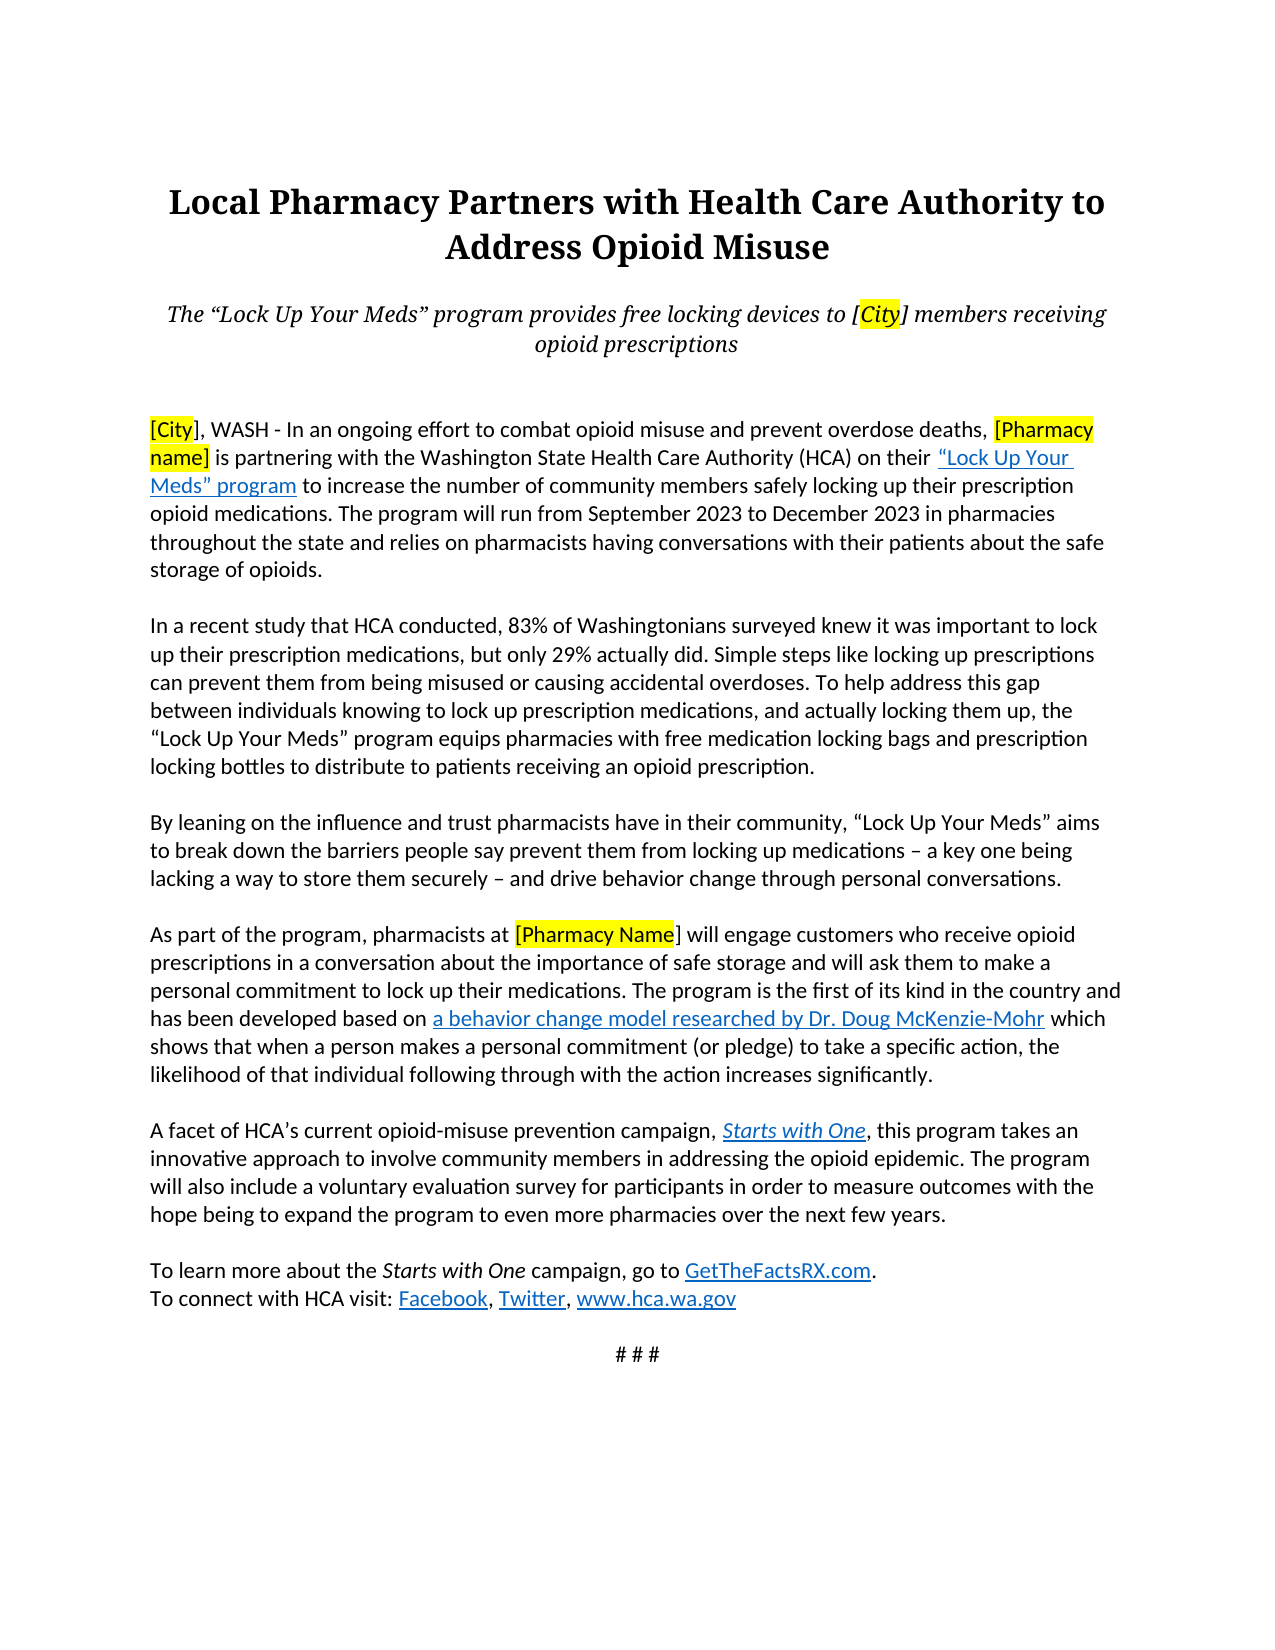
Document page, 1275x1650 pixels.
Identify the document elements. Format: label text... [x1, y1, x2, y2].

text As part of the program, pharmacists at [Pharmacy Name] will engage customers who receive opioid prescriptions in a conversation about the importance of safe storage and will ask them to make a personal commitment to lock up their medications. The program is the first of its kind in the country and has been developed based on a behavior change model researched by Dr. Doug McKenzie-Mohr which shows that when a person makes a personal commitment (or pledge) to take a specific action, the likelihood of that individual following through with the action increases significantly. [150, 920, 1125, 1088]
text [City], WASH - In an ongoing effort to combat opioid misuse and prevent overdose deaths, [Pharmacy name] is partnering with the Washington State Health Care Authority (HCA) on their “Lock Up Your Meds” program to increase the number of community members safely locking up their prescription opioid medications. The program will run from September 2023 to December 2023 in pharmacies throughout the state and relies on pharmacists having conversations with their patients about the safe storage of opioids. [150, 416, 1125, 584]
text In a recent study that HCA conducted, 83% of Washingtonians surveyed knew it was important to lock up their prescription medications, but only 29% actually did. Simple steps like locking up prescriptions can prevent them from being misused or causing accidental overdoses. To help address this gap between individuals knowing to lock up prescription medications, and actually locking them up, the “Lock Up Your Meds” program equips pharmacies with free medication locking bags and prescription locking bottles to distribute to patients receiving an opioid prescription. [150, 612, 1125, 780]
text To connect with HCA visit: Facebook, Twitter, www.hca.wa.gov [150, 1284, 1125, 1312]
text Local Pharmacy Partners with Health Care Authority to Address Opioid Misuse [150, 178, 1125, 269]
text By leaning on the influence and trust pharmacists have in their community, “Lock Up Your Meds” aims to break down the barriers people say prevent them from locking up medications – a key one being lacking a way to store them securely – and drive behavior change through personal conversations. [150, 808, 1125, 892]
text To learn more about the Starts with One campaign, go to GetTheFactsRX.com. [150, 1256, 1125, 1284]
text A facet of HCA’s current opioid-misuse prevention campaign, Starts with One, this program takes an innovative approach to involve community members in addressing the opioid epidemic. The program will also include a voluntary evaluation survey for participants in order to measure outcomes with the hope being to expand the program to even more pharmacies over the next few years. [150, 1116, 1125, 1228]
text The “Lock Up Your Meds” program provides free locking devices to [City] members receiving opioid prescriptions [150, 299, 1125, 359]
text # # # [150, 1340, 1125, 1368]
